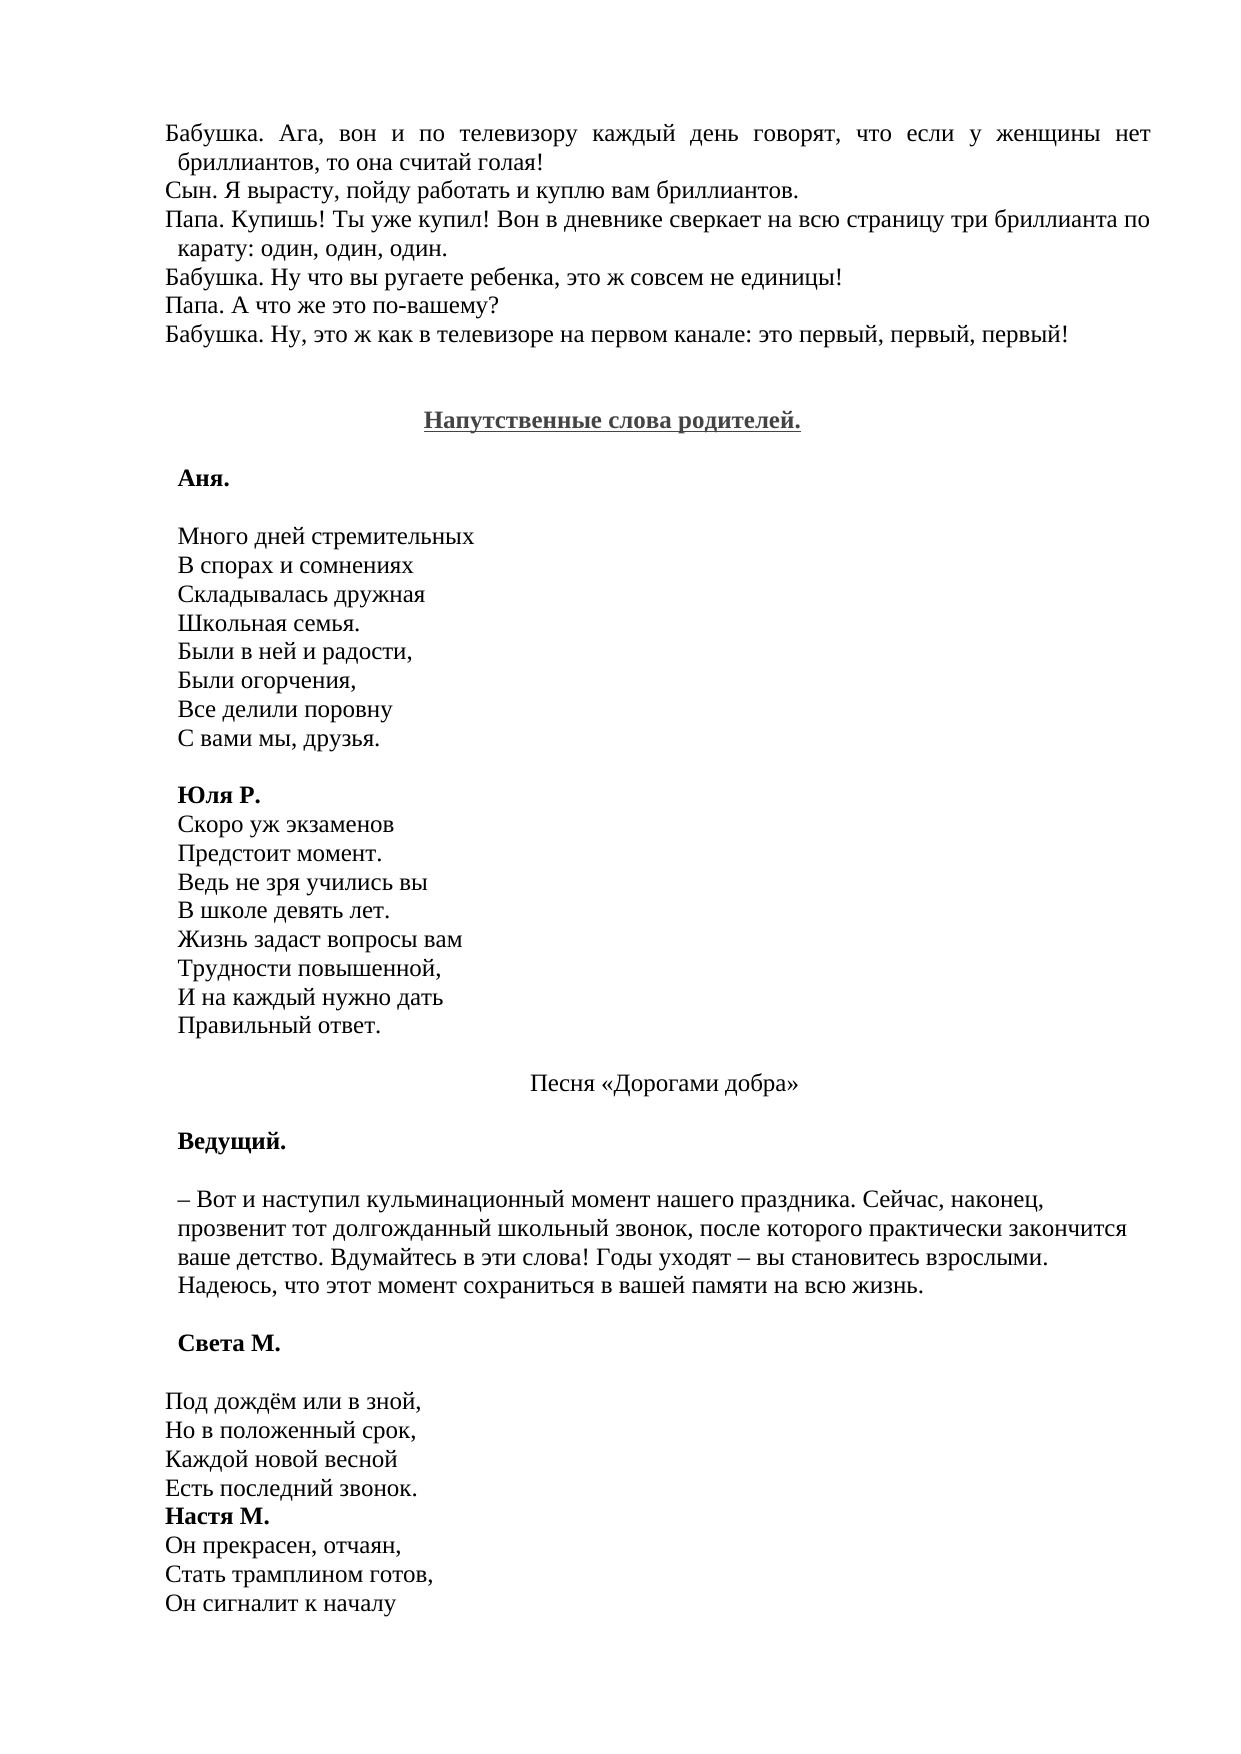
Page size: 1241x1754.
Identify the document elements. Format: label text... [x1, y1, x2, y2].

text Он сигналит к началу [162, 1588, 1152, 1616]
text – Вот и наступил кульминационный момент нашего праздника. Сейчас, наконец, прозвенит тот долгожданный школьный звонок, после которого практически закончится ваше детство. Вдумайтесь в эти слова! Годы уходят – вы становитесь взрослыми. Надеюсь, что этот момент сохраниться в вашей памяти на всю жизнь. [177, 1184, 1152, 1299]
text Света М. [177, 1328, 1152, 1357]
text Есть последний звонок. [162, 1473, 1152, 1501]
text Но в положенный срок, [162, 1415, 1152, 1444]
text Песня «Дорогами добра» [177, 1068, 1152, 1097]
text Каждой новой весной [162, 1444, 1152, 1473]
text Бабушка. Ну что вы ругаете ребенка, это ж совсем не единицы! [165, 262, 1152, 291]
text Аня. [177, 463, 1152, 492]
text Стать трамплином готов, [162, 1559, 1152, 1588]
text Папа. Купишь! Ты уже купил! Вон в дневнике сверкает на всю страницу три бриллианта по карату: один, один, один. [165, 204, 1152, 262]
text Бабушка. Ага, вон и по телевизору каждый день говорят, что если у женщины нет бриллиантов, то она считай голая! [165, 118, 1152, 176]
text Ведущий. [177, 1126, 1152, 1155]
text Сын. Я вырасту, пойду работать и куплю вам бриллиантов. [165, 176, 1152, 204]
text Напутственные слова родителей. [423, 406, 1152, 434]
text Много дней стремительных В спорах и сомнениях Складывалась дружная Школьная семья. Были в ней и радости, Были огорчения, Все делили поровну С вами мы, друзья. [177, 521, 1152, 751]
text Он прекрасен, отчаян, [162, 1530, 1152, 1559]
text Под дождём или в зной, [162, 1386, 1152, 1415]
text Бабушка. Ну, это ж как в телевизоре на первом канале: это первый, первый, первый! [165, 319, 1152, 348]
text Юля Р. Скоро уж экзаменов Предстоит момент. Ведь не зря учились вы В школе девять лет. Жизнь задаст вопросы вам Трудности повышенной, И на каждый нужно дать Правильный ответ. [177, 781, 1152, 1039]
text Папа. А что же это по-вашему? [165, 291, 1152, 319]
text Настя М. [162, 1501, 1152, 1530]
